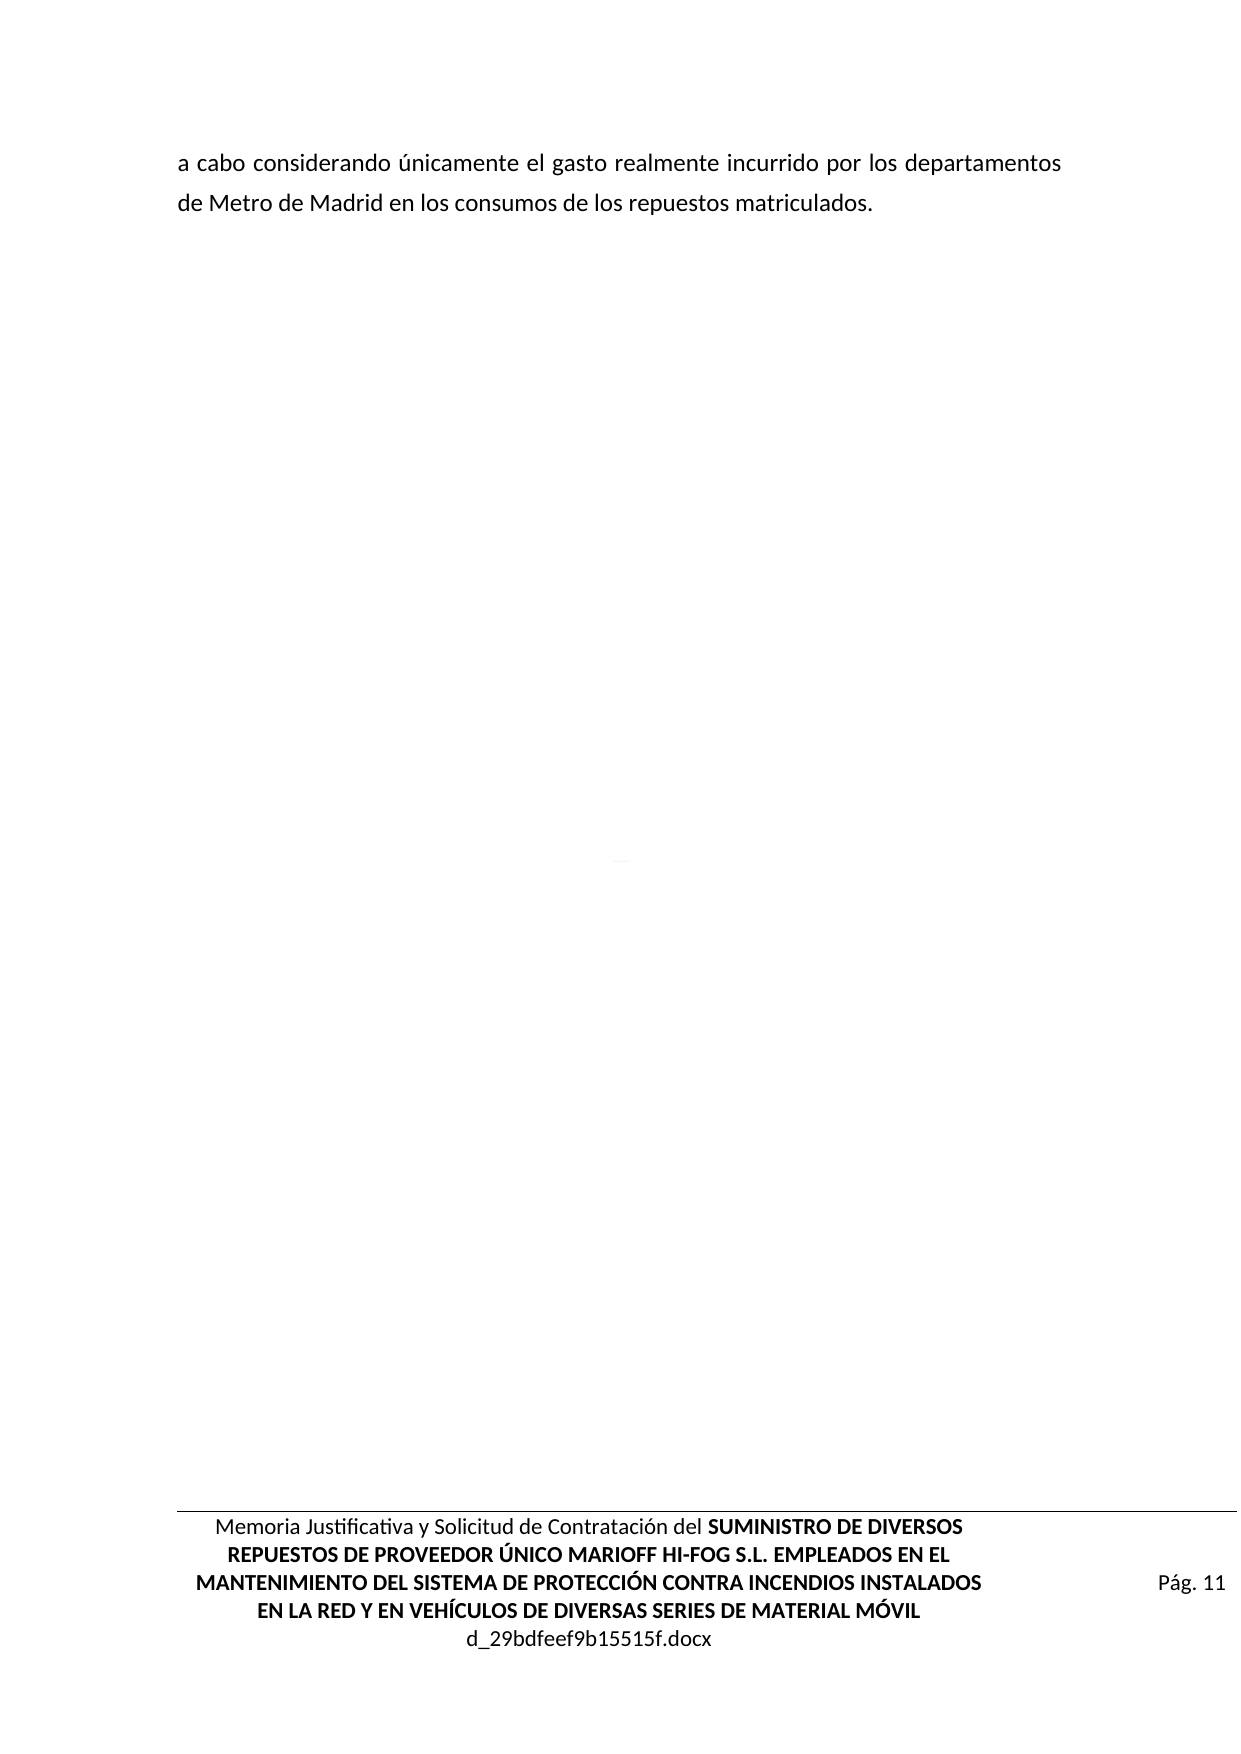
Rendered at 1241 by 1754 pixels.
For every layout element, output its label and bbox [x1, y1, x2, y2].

text [177, 148, 1063, 218]
